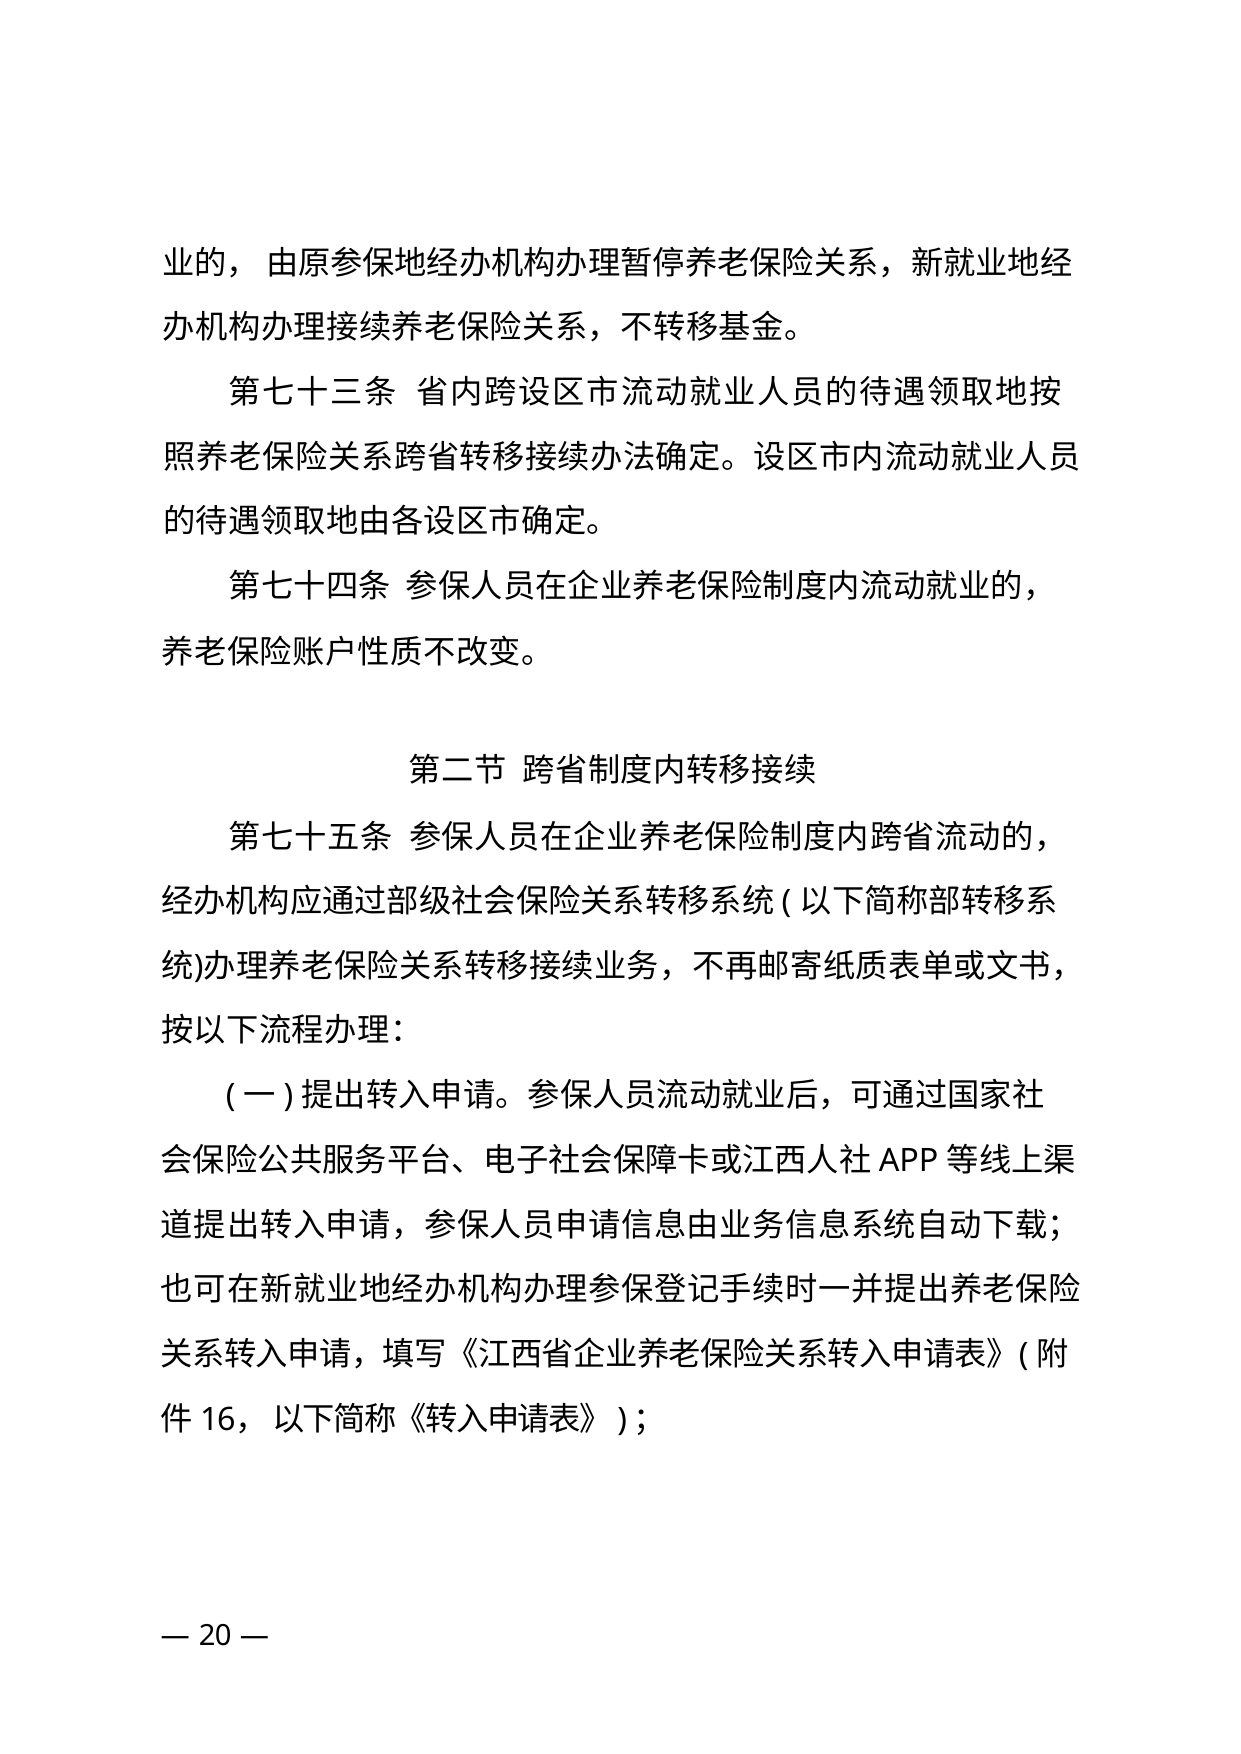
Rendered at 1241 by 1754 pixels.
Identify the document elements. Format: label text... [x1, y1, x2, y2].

text 第七十四条 参保人员在企业养老保险制度内流动就业的， 养老保险账户性质不改变。 [161, 560, 1074, 673]
text ( 一 ) 提出转入申请。参保人员流动就业后，可通过国家社 会保险公共服务平台、电子社会保障卡或江西人社 APP 等线上渠 道提出转入申请，参保人员申请信息由业务信息系统自动下载； 也可在新就业地经办机构办理参保登记手续时一并提出养老保险 关系转入申请，填写《江西省企业养老保险关系转入申请表》( 附 件 16， 以下简称《转入申请表》 ) ； [160, 1069, 1081, 1439]
text 第七十三条 省内跨设区市流动就业人员的待遇领取地按 照养老保险关系跨省转移接续办法确定。设区市内流动就业人员 的待遇领取地由各设区市确定。 [163, 366, 1081, 542]
text 业的， 由原参保地经办机构办理暂停养老保险关系，新就业地经 办机构办理接续养老保险关系，不转移基金。 [162, 237, 1081, 348]
text 第二节 跨省制度内转移接续 [408, 748, 1090, 790]
text 第七十五条 参保人员在企业养老保险制度内跨省流动的， 经办机构应通过部级社会保险关系转移系统 ( 以下简称部转移系 统)办理养老保险关系转移接续业务，不再邮寄纸质表单或文书， 按以下流程办理： [161, 811, 1090, 1051]
